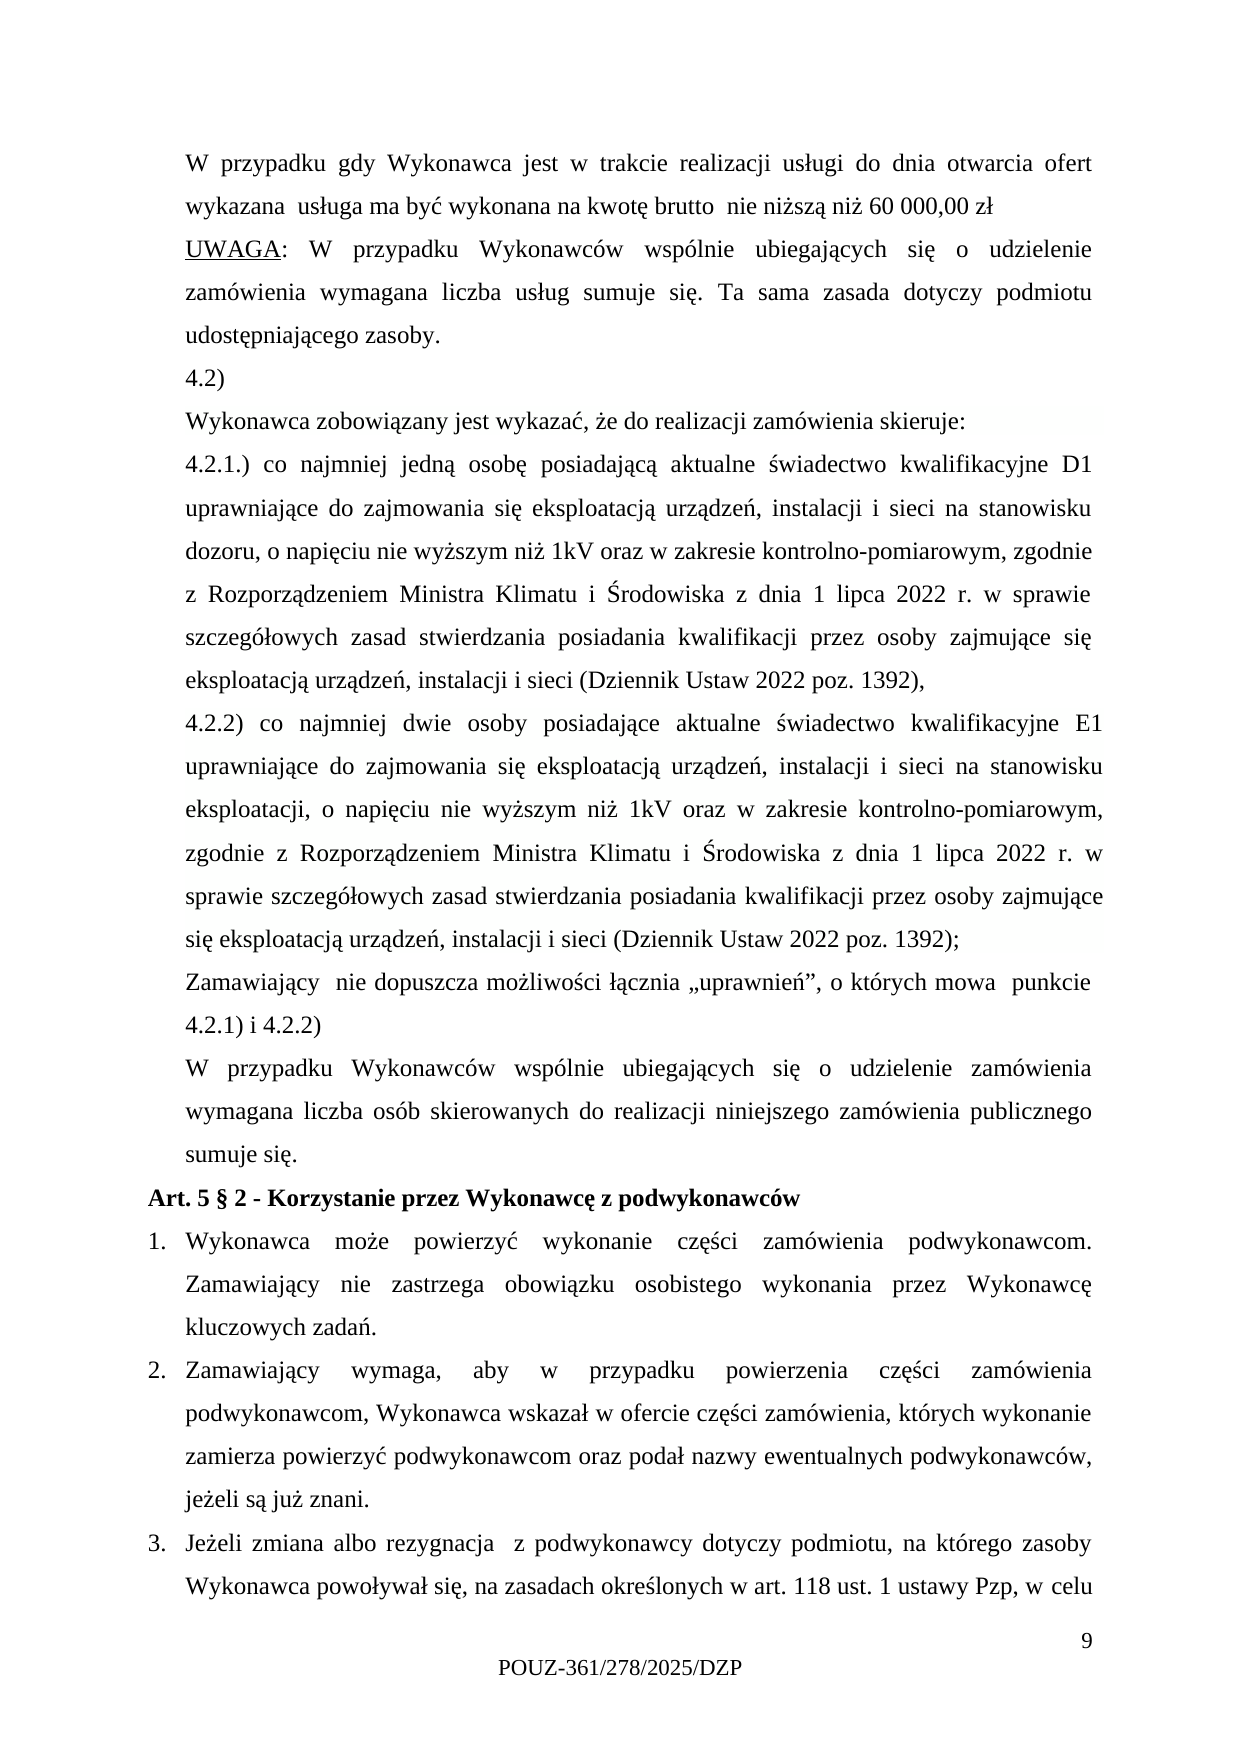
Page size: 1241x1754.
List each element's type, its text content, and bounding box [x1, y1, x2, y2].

text 4.2.2) co najmniej dwie osoby posiadające aktualne świadectwo kwalifikacyjne E1 uprawniające do zajmowania się eksploatacją urządzeń, instalacji i sieci na stanowisku eksploatacji, o napięciu nie wyższym niż 1kV oraz w zakresie kontrolno-pomiarowym, zgodnie z Rozporządzeniem Ministra Klimatu i Środowiska z dnia 1 lipca 2022 r. w sprawie szczegółowych zasad stwierdzania posiadania kwalifikacji przez osoby zajmujące się eksploatacją urządzeń, instalacji i sieci (Dziennik Ustaw 2022 poz. 1392); [185, 708, 1104, 953]
text Wykonawca zobowiązany jest wykazać, że do realizacji zamówienia skieruje: [185, 406, 1104, 435]
list UWAGA: W przypadku Wykonawców wspólnie ubiegających się o udzielenie zamówienia wymagana liczba usług sumuje się. Ta sama zasada dotyczy podmiotu udostępniającego zasoby. [185, 234, 1093, 349]
list Zamawiający wymaga, aby w przypadku powierzenia części zamówienia podwykonawcom, Wykonawca wskazał w ofercie części zamówienia, których wykonanie zamierza powierzyć podwykonawcom oraz podał nazwy ewentualnych podwykonawców, jeżeli są już znani. [148, 1355, 1093, 1513]
text Zamawiający nie dopuszcza możliwości łącznia „uprawnień”, o których mowa punkcie 4.2.1) i 4.2.2) [185, 967, 1093, 1039]
text W przypadku Wykonawców wspólnie ubiegających się o udzielenie zamówienia wymagana liczba osób skierowanych do realizacji niniejszego zamówienia publicznego sumuje się. [185, 1053, 1093, 1168]
text 4.2.1.) co najmniej jedną osobę posiadającą aktualne świadectwo kwalifikacyjne D1 uprawniające do zajmowania się eksploatacją urządzeń, instalacji i sieci na stanowisku dozoru, o napięciu nie wyższym niż 1kV oraz w zakresie kontrolno-pomiarowym, zgodnie z Rozporządzeniem Ministra Klimatu i Środowiska z dnia 1 lipca 2022 r. w sprawie szczegółowych zasad stwierdzania posiadania kwalifikacji przez osoby zajmujące się eksploatacją urządzeń, instalacji i sieci (Dziennik Ustaw 2022 poz. 1392), [185, 449, 1093, 694]
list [148, 1528, 1093, 1599]
list W przypadku gdy Wykonawca jest w trakcie realizacji usługi do dnia otwarcia ofert wykazana usługa ma być wykonana na kwotę brutto nie niższą niż 60 000,00 zł [185, 148, 1093, 219]
list Wykonawca może powierzyć wykonanie części zamówienia podwykonawcom. Zamawiający nie zastrzega obowiązku osobistego wykonania przez Wykonawcę kluczowych zadań. [148, 1226, 1093, 1341]
text Art. 5 § 2 - Korzystanie przez Wykonawcę z podwykonawców [148, 1183, 1093, 1211]
list 4.2) [185, 363, 1093, 392]
